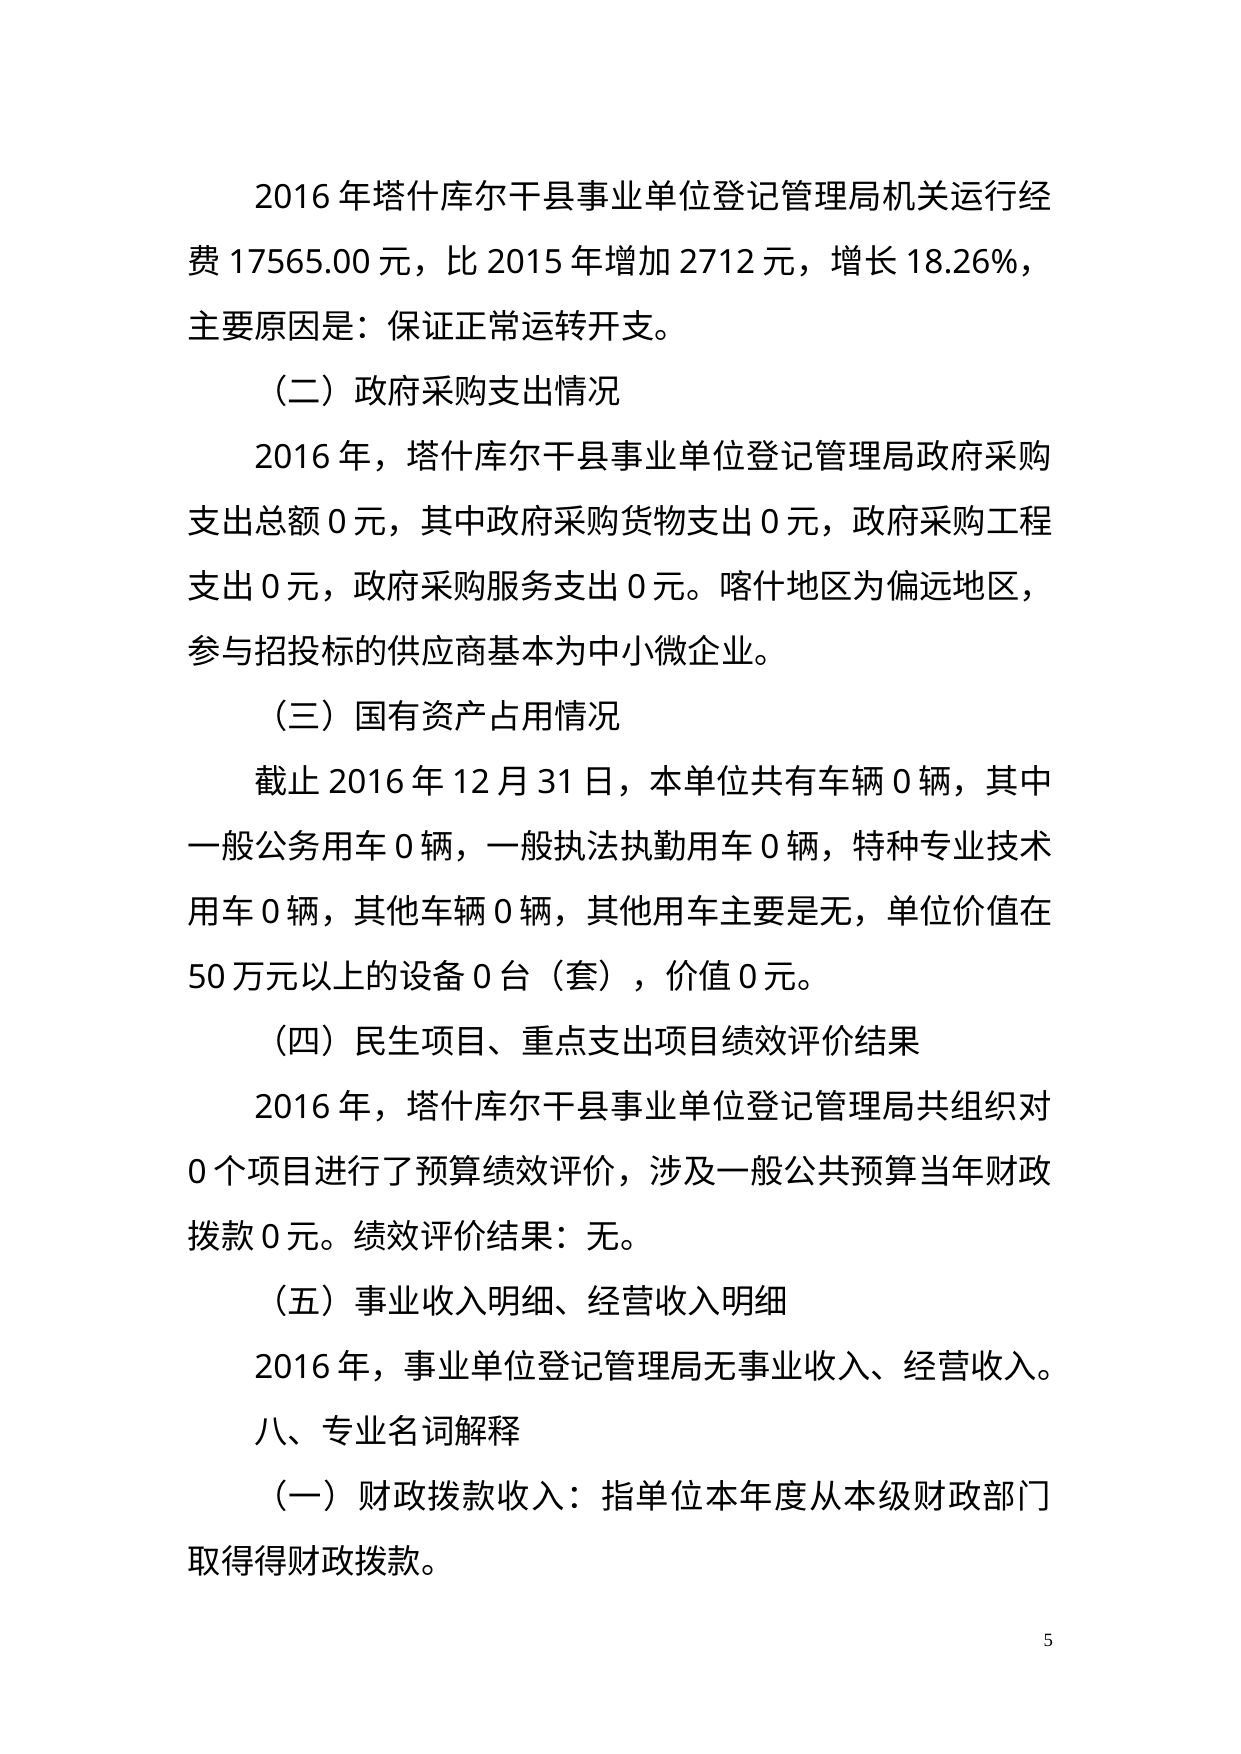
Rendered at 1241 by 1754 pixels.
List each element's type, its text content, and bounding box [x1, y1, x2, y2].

text （一）财政拨款收入：指单位本年度从本级财政部门取得得财政拨款。 [187, 1462, 1053, 1592]
text 2016年，塔什库尔干县事业单位登记管理局共组织对0个项目进行了预算绩效评价，涉及一般公共预算当年财政拨款0元。绩效评价结果：无。 [187, 1072, 1053, 1267]
text （五）事业收入明细、经营收入明细 [187, 1267, 1053, 1332]
text （四）民生项目、重点支出项目绩效评价结果 [187, 1007, 1053, 1072]
text 2016年，事业单位登记管理局无事业收入、经营收入。 [187, 1332, 1053, 1397]
text （三）国有资产占用情况 [187, 682, 1053, 747]
text 2016年，塔什库尔干县事业单位登记管理局政府采购支出总额0元，其中政府采购货物支出0元，政府采购工程支出0元，政府采购服务支出0元。喀什地区为偏远地区，参与招投标的供应商基本为中小微企业。 [187, 422, 1053, 682]
text （二）政府采购支出情况 [187, 357, 1053, 422]
text 2016年塔什库尔干县事业单位登记管理局机关运行经费17565.00元，比2015年增加2712元，增长18.26%，主要原因是：保证正常运转开支。 [187, 162, 1053, 357]
text 截止2016年12月31日，本单位共有车辆0辆，其中一般公务用车0辆，一般执法执勤用车0辆，特种专业技术用车0辆，其他车辆0辆，其他用车主要是无，单位价值在50万元以上的设备0台（套），价值0元。 [187, 747, 1053, 1007]
text 八、专业名词解释 [187, 1397, 1053, 1462]
